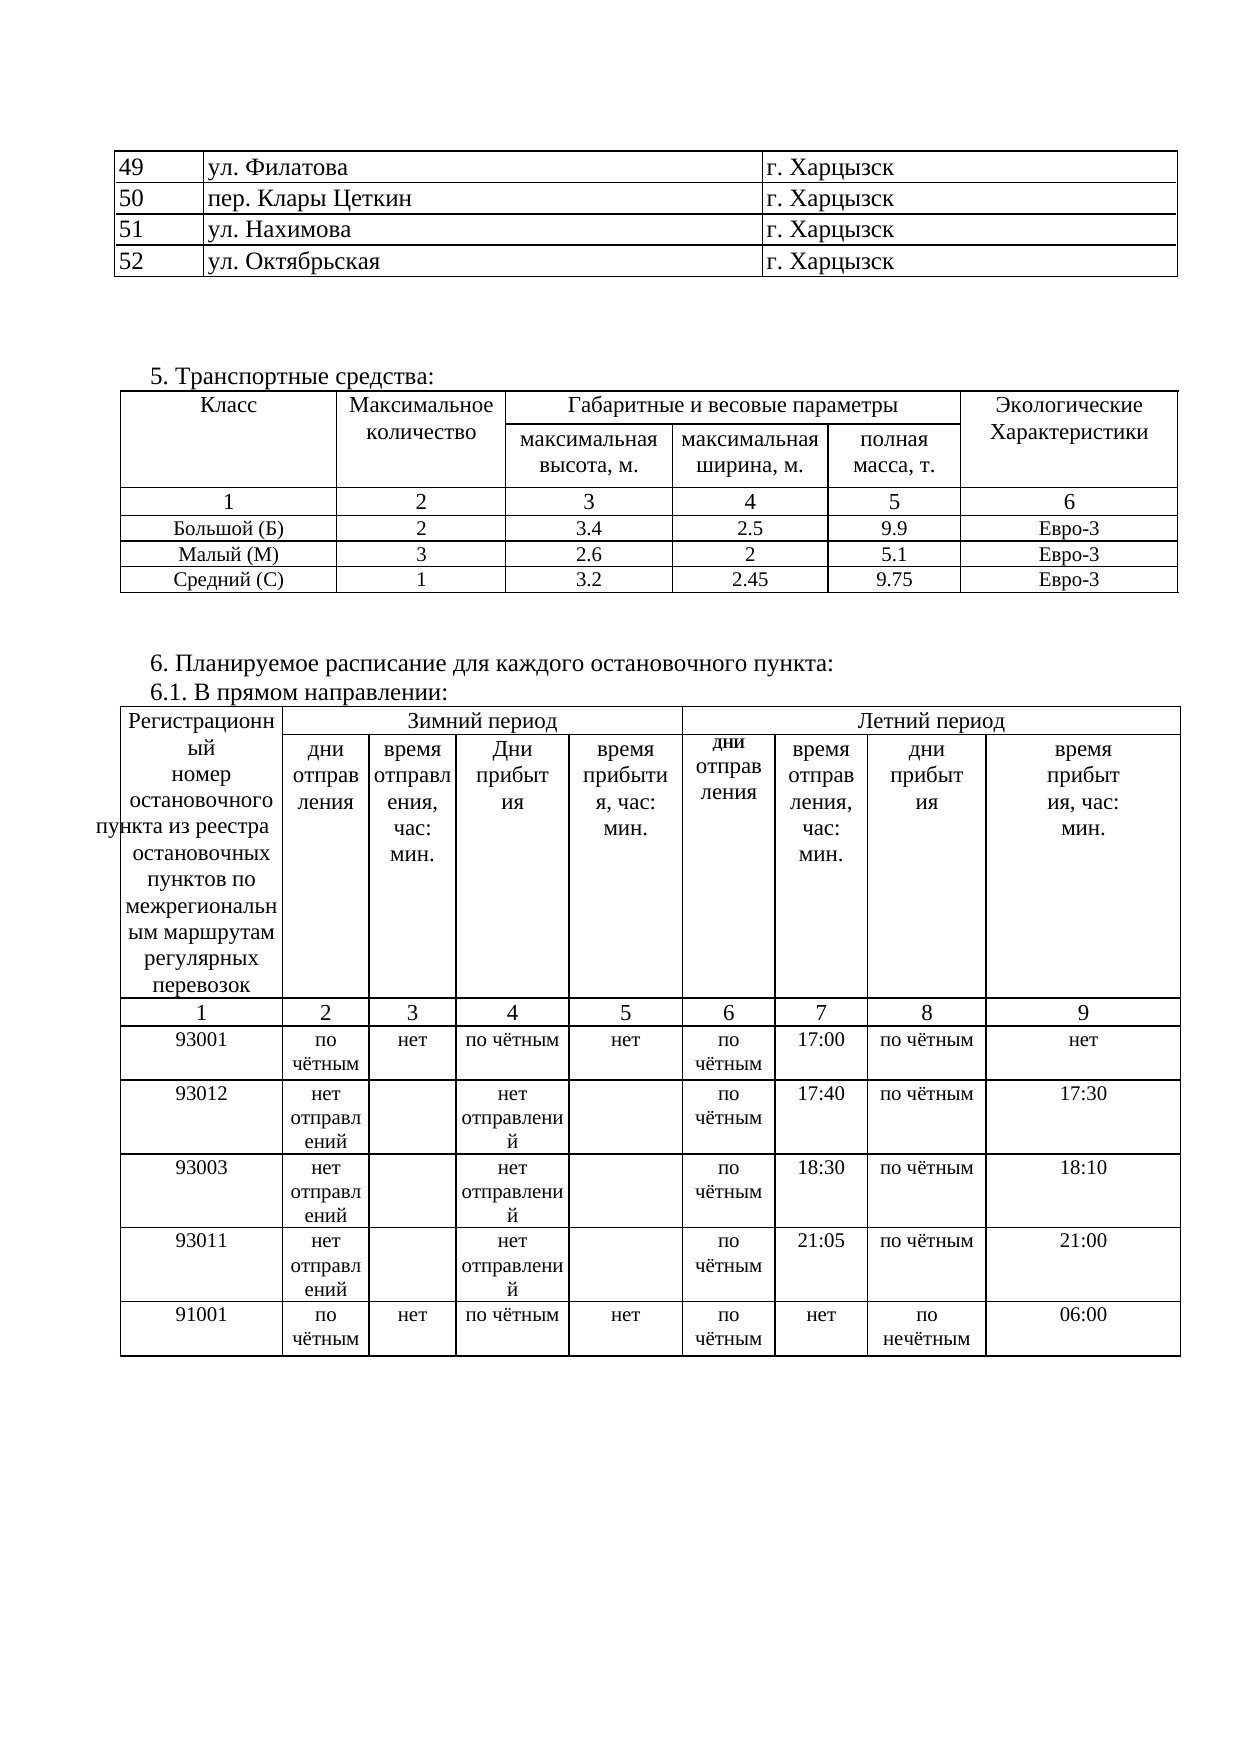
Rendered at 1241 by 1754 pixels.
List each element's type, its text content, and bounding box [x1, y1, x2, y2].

table_cell нет отправлений [283, 1228, 368, 1301]
table_cell ул. Филатова [204, 152, 762, 181]
table_cell 93011 [121, 1228, 282, 1301]
table_cell максимальная высота, м. [506, 425, 672, 487]
table_cell [570, 1228, 682, 1301]
table_cell по чётным [283, 1027, 368, 1079]
table_cell 2 [673, 542, 827, 566]
table_cell 3 [370, 999, 455, 1025]
table_cell 51 [115, 214, 203, 244]
table_cell время отправ ления, час: мин. [776, 735, 867, 997]
table_cell 2.45 [673, 567, 827, 591]
table_cell [370, 1081, 455, 1153]
table_header Летний период [683, 707, 1180, 733]
table_cell 5.1 [829, 542, 960, 566]
table_cell 5 [829, 488, 960, 514]
table_header Максимальное количество [337, 392, 505, 487]
table_cell [370, 1228, 455, 1301]
table_cell 2 [337, 516, 505, 540]
table_cell [370, 1155, 455, 1227]
table_cell время отправл ения, час: мин. [370, 735, 455, 997]
table_cell Дни прибыт ия [457, 735, 568, 997]
table_cell г. Харцызск [763, 244, 1177, 276]
table_cell 7 [776, 999, 867, 1025]
table_cell 21:05 [776, 1228, 867, 1301]
table_cell Средний (С) [121, 567, 336, 591]
table_cell 93001 [121, 1027, 282, 1079]
table_cell 3 [506, 488, 672, 514]
table_cell 4 [457, 999, 568, 1025]
table_cell по нечётным [868, 1302, 985, 1355]
text 6.1. В прямом направлении: [150, 677, 1090, 706]
table_cell дни отправ ления [283, 735, 368, 997]
table_cell 91001 [121, 1302, 282, 1355]
table_cell нет [370, 1027, 455, 1079]
table_cell полная масса, т. [829, 425, 960, 487]
table_cell 9.9 [829, 516, 960, 540]
table_cell нет отправлений [457, 1155, 568, 1227]
table_cell 3.2 [506, 567, 672, 591]
table_cell [570, 1081, 682, 1153]
table_cell время прибыт ия, час: мин. [987, 735, 1180, 997]
table_cell 3.4 [506, 516, 672, 540]
table_cell дни прибыт ия [868, 735, 985, 997]
text 6. Планируемое расписание для каждого остановочного пункта: [150, 648, 1090, 677]
table_cell 5 [570, 999, 682, 1025]
table_cell ДНИ отправ ления [683, 735, 774, 997]
table_cell время прибыти я, час: мин. [570, 735, 682, 997]
table_cell ул. Октябрьская [204, 246, 762, 276]
table_cell по чётным [457, 1027, 568, 1079]
table_cell нет отправлений [283, 1081, 368, 1153]
table_cell ул. Нахимова [204, 215, 762, 244]
table_cell 17:00 [776, 1027, 867, 1079]
table_cell 93012 [121, 1081, 282, 1153]
table_cell нет [370, 1302, 455, 1355]
table_cell 1 [121, 488, 336, 514]
table_cell пер. Клары Цеткин [204, 183, 762, 213]
table_cell по чётным [683, 1027, 774, 1079]
table_header Зимний период [283, 707, 682, 733]
table_cell [570, 1155, 682, 1227]
table_cell по чётным [683, 1081, 774, 1153]
table_cell по чётным [868, 1155, 985, 1227]
table_header Габаритные и весовые параметры [506, 392, 960, 423]
table_cell 21:00 [987, 1228, 1180, 1301]
table_cell 3 [337, 542, 505, 566]
table_cell 2 [337, 488, 505, 514]
table_cell нет [776, 1302, 867, 1355]
table_cell 9.75 [829, 567, 960, 591]
table_cell нет [987, 1027, 1180, 1079]
table_cell по чётным [683, 1302, 774, 1355]
table_cell 9 [987, 999, 1180, 1025]
table_cell по чётным [283, 1302, 368, 1355]
table_cell г. Харцызск [763, 213, 1177, 244]
table_cell 6 [961, 488, 1177, 514]
table_cell 52 [115, 245, 203, 276]
table_cell нет [570, 1027, 682, 1079]
table_cell Евро-3 [961, 567, 1177, 591]
table_cell 50 [115, 183, 203, 213]
table_cell 4 [673, 488, 827, 514]
table_cell 1 [337, 567, 505, 591]
table_header Регистрационный номер остановочного пункта из реестра остановочных пунктов по межрегиональным маршрутам регулярных перевозок [121, 707, 282, 997]
table_cell 17:40 [776, 1081, 867, 1153]
table_cell 1 [121, 999, 282, 1025]
table_cell 49 [115, 152, 203, 181]
text 5. Транспортные средства: [150, 361, 1090, 390]
table_cell максимальная ширина, м. [673, 425, 827, 487]
table_cell нет [570, 1302, 682, 1355]
table_cell по чётным [868, 1027, 985, 1079]
table_cell Евро-3 [961, 542, 1177, 566]
table_cell Большой (Б) [121, 516, 336, 540]
table_cell 18:30 [776, 1155, 867, 1227]
table_cell по чётным [457, 1302, 568, 1355]
table_cell г. Харцызск [763, 181, 1177, 213]
table_cell 06:00 [987, 1302, 1180, 1355]
table_cell 8 [868, 999, 985, 1025]
table_cell 2.6 [506, 542, 672, 566]
table_cell нет отправлений [457, 1081, 568, 1153]
table_header Класс [121, 392, 336, 487]
table_cell 6 [683, 999, 774, 1025]
table_cell 2 [283, 999, 368, 1025]
table_cell по чётным [868, 1228, 985, 1301]
table_header Экологические Характеристики [961, 392, 1177, 487]
table_cell 2.5 [673, 516, 827, 540]
table_cell Малый (М) [121, 542, 336, 566]
table_cell по чётным [683, 1228, 774, 1301]
table_cell по чётным [868, 1081, 985, 1153]
table_cell 93003 [121, 1155, 282, 1227]
table_cell г. Харцызск [763, 152, 1177, 181]
table_cell 17:30 [987, 1081, 1180, 1153]
table_cell 18:10 [987, 1155, 1180, 1227]
table_cell по чётным [683, 1155, 774, 1227]
table_cell нет отправлений [283, 1155, 368, 1227]
table_cell Евро-3 [961, 516, 1177, 540]
table_cell нет отправлений [457, 1228, 568, 1301]
